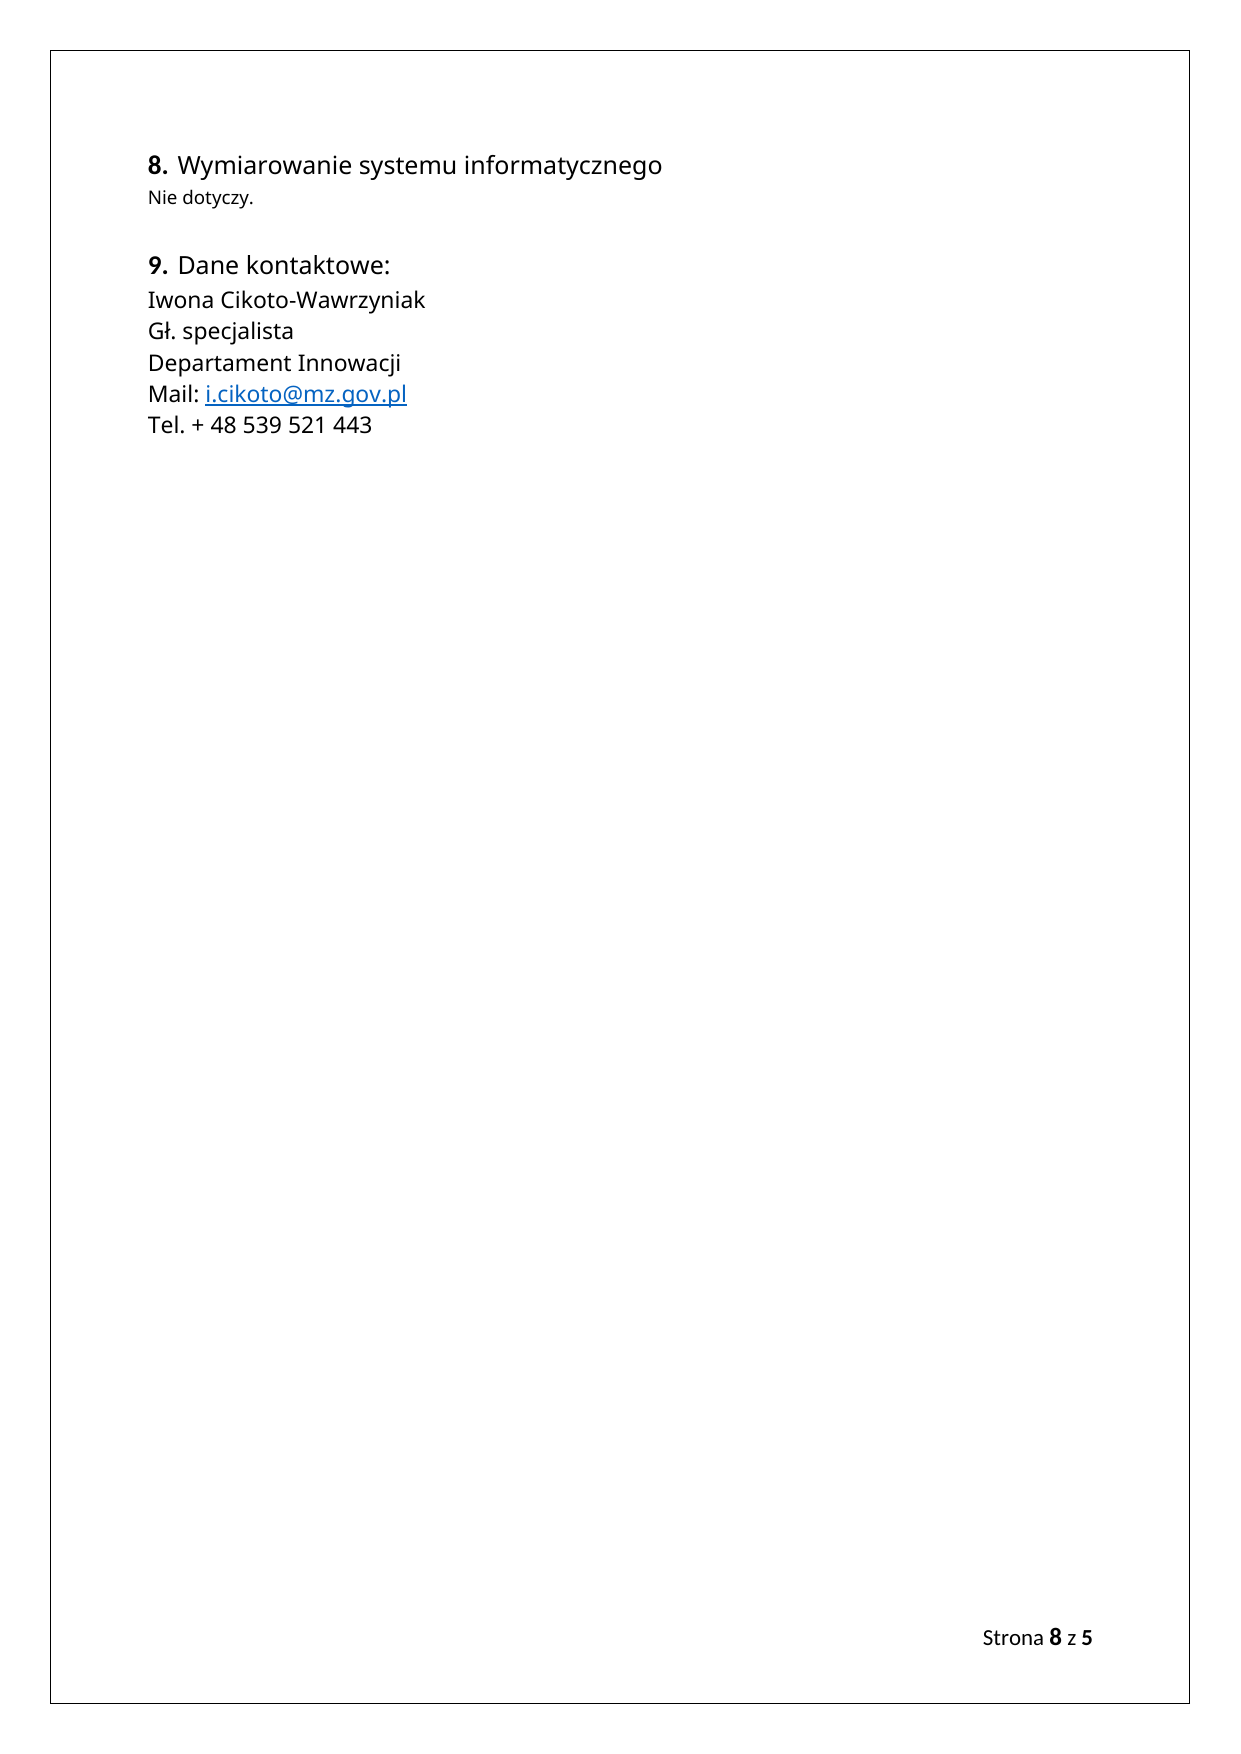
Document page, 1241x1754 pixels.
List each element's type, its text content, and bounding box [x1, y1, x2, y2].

text Iwona Cikoto-Wawrzyniak [148, 284, 1093, 315]
subtitle Dane kontaktowe: [148, 247, 1093, 281]
text Tel. + 48 539 521 443 [148, 409, 1093, 440]
text Nie dotyczy. [148, 184, 1093, 210]
text Departament Innowacji [148, 347, 1093, 378]
text Gł. specjalista [148, 315, 1093, 347]
subtitle Wymiarowanie systemu informatycznego [148, 147, 1093, 182]
text Mail: i.cikoto@mz.gov.pl [148, 378, 1093, 409]
